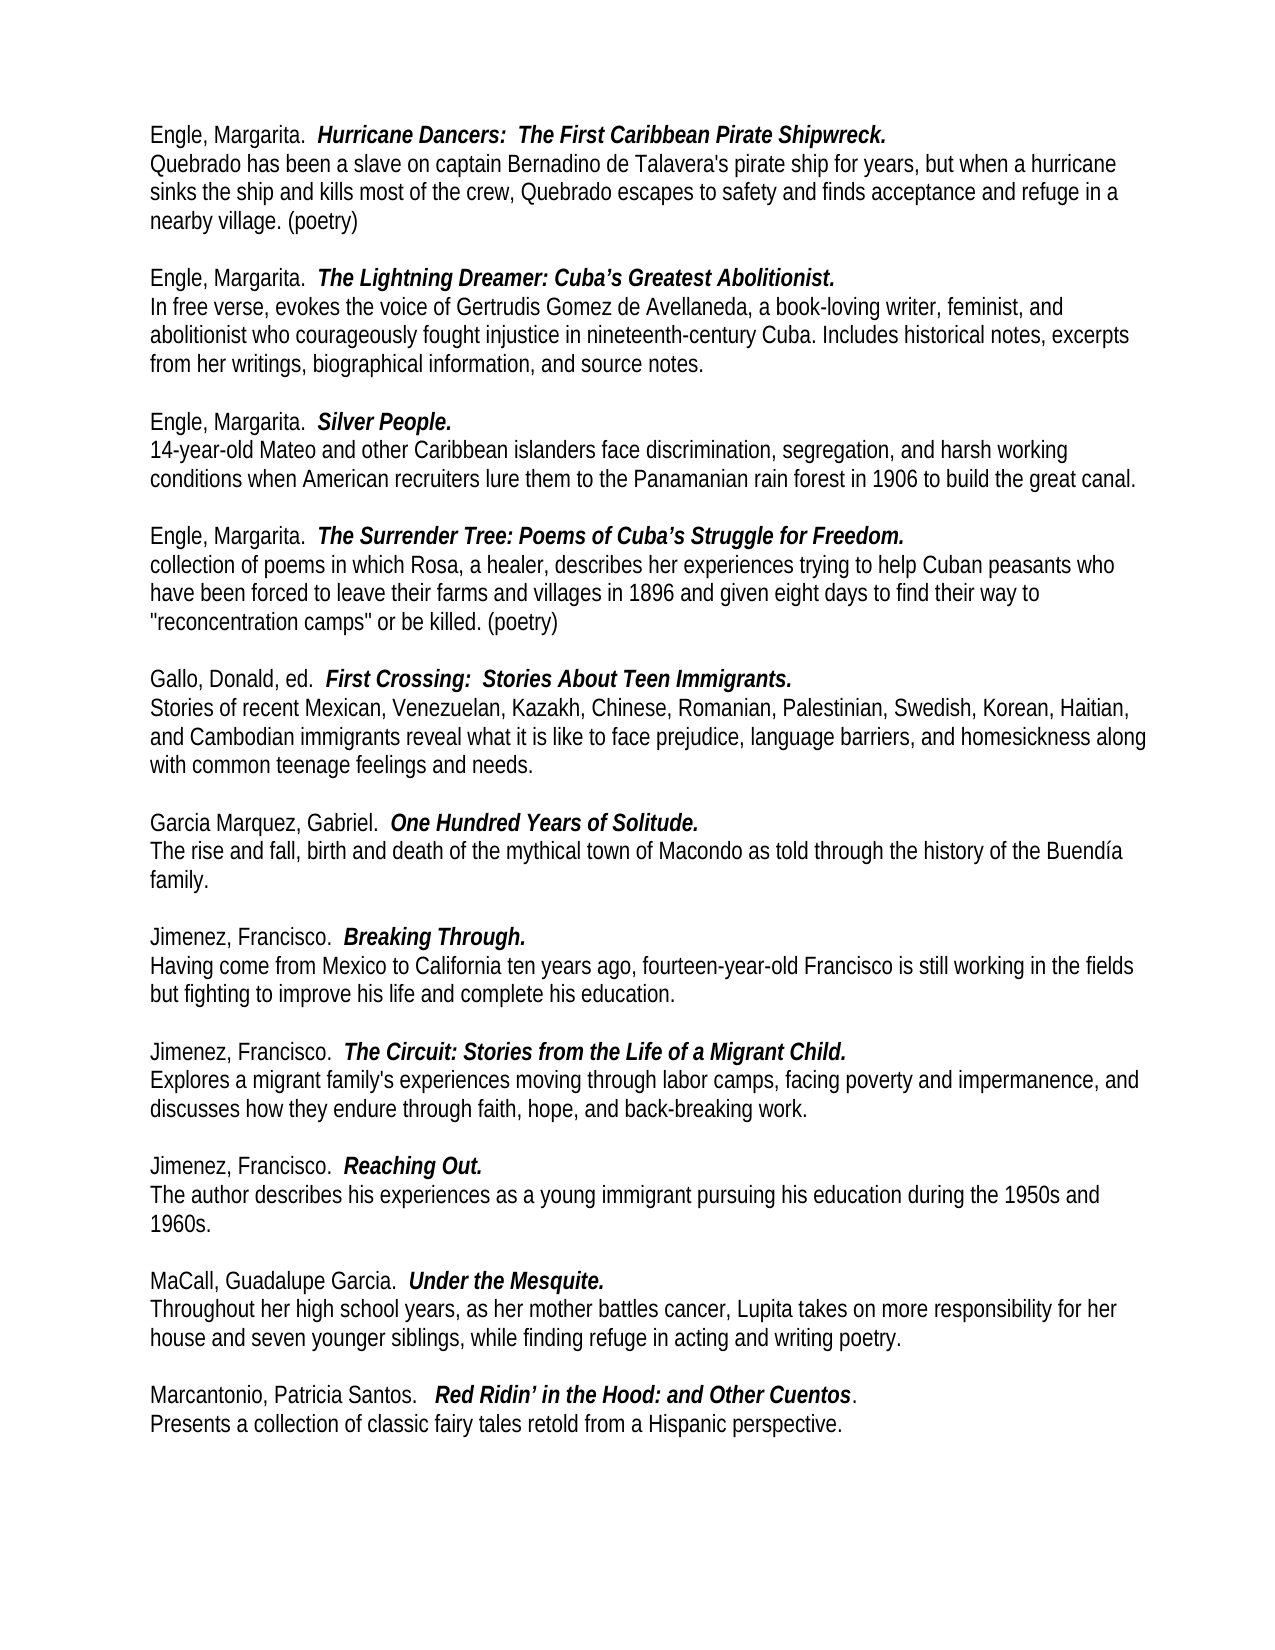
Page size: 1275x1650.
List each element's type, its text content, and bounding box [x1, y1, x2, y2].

text Garcia Marquez, Gabriel. One Hundred Years of Solitude. [150, 807, 1155, 836]
text Jimenez, Francisco. Breaking Through. [150, 922, 1155, 951]
text collection of poems in which Rosa, a healer, describes her experiences trying to help Cuban peasants who have been forced to leave their farms and villages in 1896 and given eight days to find their way to "reconcentration camps" or be killed. (poetry) [150, 550, 1155, 636]
text Engle, Margarita. The Lightning Dreamer: Cuba’s Greatest Abolitionist. [150, 263, 1155, 292]
text Explores a migrant family's experiences moving through labor camps, facing poverty and impermanence, and discusses how they endure through faith, hope, and back-breaking work. [150, 1065, 1155, 1123]
text MaCall, Guadalupe Garcia. Under the Mesquite. [150, 1266, 1155, 1294]
text Throughout her high school years, as her mother battles cancer, Lupita takes on more responsibility for her house and seven younger siblings, while finding refuge in acting and writing poetry. [150, 1294, 1155, 1352]
text Gallo, Donald, ed. First Crossing: Stories About Teen Immigrants. [150, 664, 1155, 693]
text Jimenez, Francisco. The Circuit: Stories from the Life of a Migrant Child. [150, 1037, 1155, 1065]
text Stories of recent Mexican, Venezuelan, Kazakh, Chinese, Romanian, Palestinian, Swedish, Korean, Haitian, and Cambodian immigrants reveal what it is like to face prejudice, language barriers, and homesickness along with common teenage feelings and needs. [150, 693, 1155, 779]
text Engle, Margarita. Silver People. [150, 406, 1155, 435]
text Marcantonio, Patricia Santos. Red Ridin’ in the Hood: and Other Cuentos. [150, 1380, 1155, 1409]
text Presents a collection of classic fairy tales retold from a Hispanic perspective. [150, 1409, 1155, 1438]
text Quebrado has been a slave on captain Bernadino de Talavera's pirate ship for years, but when a hurricane sinks the ship and kills most of the crew, Quebrado escapes to safety and finds acceptance and refuge in a nearby village. (poetry) [150, 149, 1155, 234]
text The author describes his experiences as a young immigrant pursuing his education during the 1950s and 1960s. [150, 1180, 1155, 1237]
text In free verse, evokes the voice of Gertrudis Gomez de Avellaneda, a book-loving writer, feminist, and abolitionist who courageously fought injustice in nineteenth-century Cuba. Includes historical notes, excerpts from her writings, biographical information, and source notes. [150, 292, 1155, 378]
text Having come from Mexico to California ten years ago, fourteen-year-old Francisco is still working in the fields but fighting to improve his life and complete his education. [150, 951, 1155, 1008]
text 14-year-old Mateo and other Caribbean islanders face discrimination, segregation, and harsh working conditions when American recruiters lure them to the Panamanian rain forest in 1906 to build the great canal. [150, 435, 1155, 492]
text Jimenez, Francisco. Reaching Out. [150, 1151, 1155, 1180]
text Engle, Margarita. Hurricane Dancers: The First Caribbean Pirate Shipwreck. [150, 120, 1155, 149]
text The rise and fall, birth and death of the mythical town of Macondo as told through the history of the Buendía family. [150, 836, 1155, 893]
text Engle, Margarita. The Surrender Tree: Poems of Cuba’s Struggle for Freedom. [150, 521, 1155, 550]
